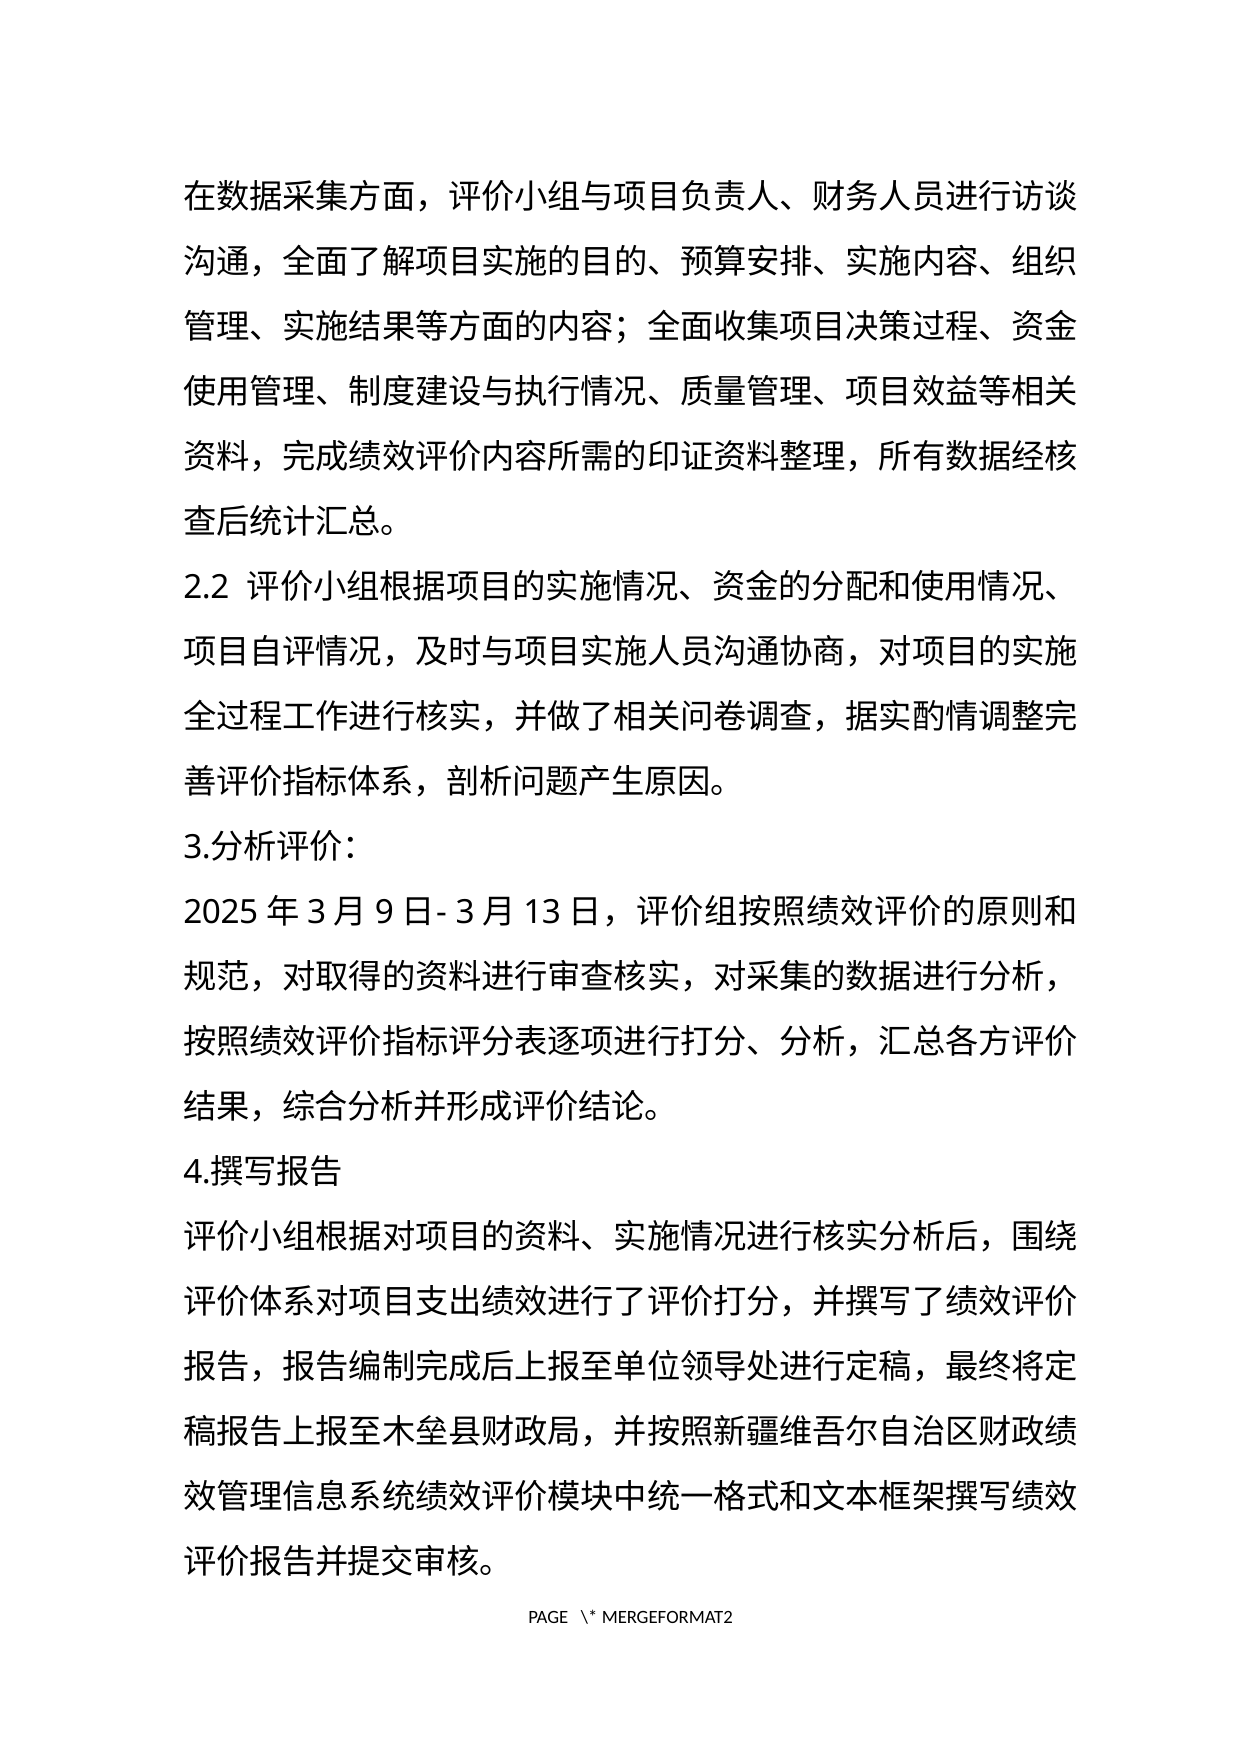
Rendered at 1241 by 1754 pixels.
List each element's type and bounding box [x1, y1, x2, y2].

text [183, 162, 1078, 1592]
